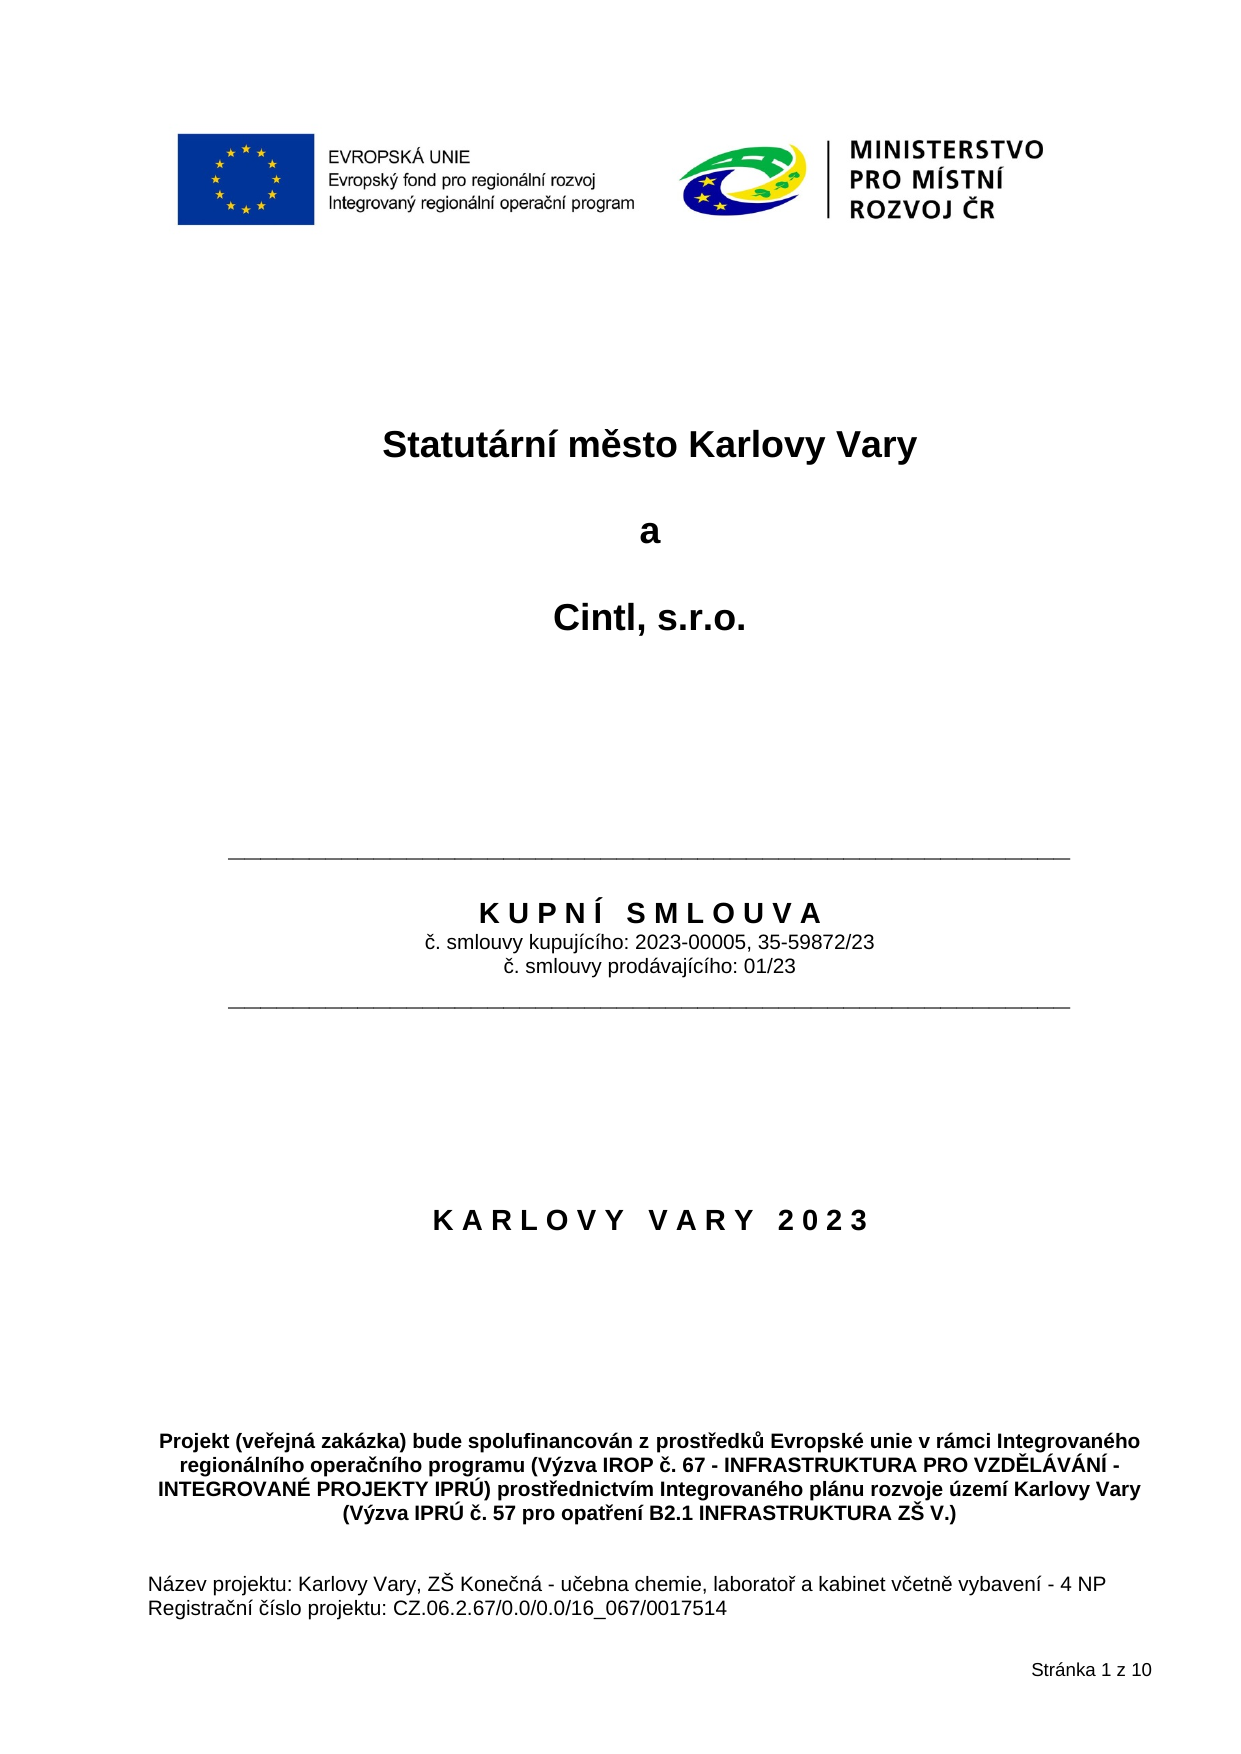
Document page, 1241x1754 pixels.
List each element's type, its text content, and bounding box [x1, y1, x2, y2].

text Název projektu: Karlovy Vary, ZŠ Konečná - učebna chemie, laboratoř a kabinet včetně vybavení - 4 NP [148, 1572, 1152, 1596]
text Cintl, s.r.o. [148, 595, 1152, 638]
text č. smlouvy prodávajícího: 01/23 [148, 954, 1152, 978]
subtitle K A R L O V Y V A R Y 2 0 2 3 [148, 1203, 1152, 1237]
text a [148, 508, 1152, 552]
text Statutární město Karlovy Vary [148, 422, 1152, 465]
picture [147, 102, 1073, 255]
text K U P N Í S M L O U V A [148, 897, 1152, 930]
text Projekt (veřejná zakázka) bude spolufinancován z prostředků Evropské unie v rámci Integrovaného regionálního operačního programu (Výzva IROP č. 67 - INFRASTRUKTURA PRO VZDĚLÁVÁNÍ - INTEGROVANÉ PROJEKTY IPRÚ) prostřednictvím Integrovaného plánu rozvoje území Karlovy Vary (Výzva IPRÚ č. 57 pro opatření B2.1 INFRASTRUKTURA ZŠ V.) [148, 1428, 1152, 1524]
text ____________________________________________________ [148, 978, 1152, 1012]
text ____________________________________________________ [148, 829, 1152, 863]
text Registrační číslo projektu: CZ.06.2.67/0.0/0.0/16_067/0017514 [148, 1596, 1152, 1620]
text č. smlouvy kupujícího: 2023-00005, 35-59872/23 [148, 930, 1152, 954]
